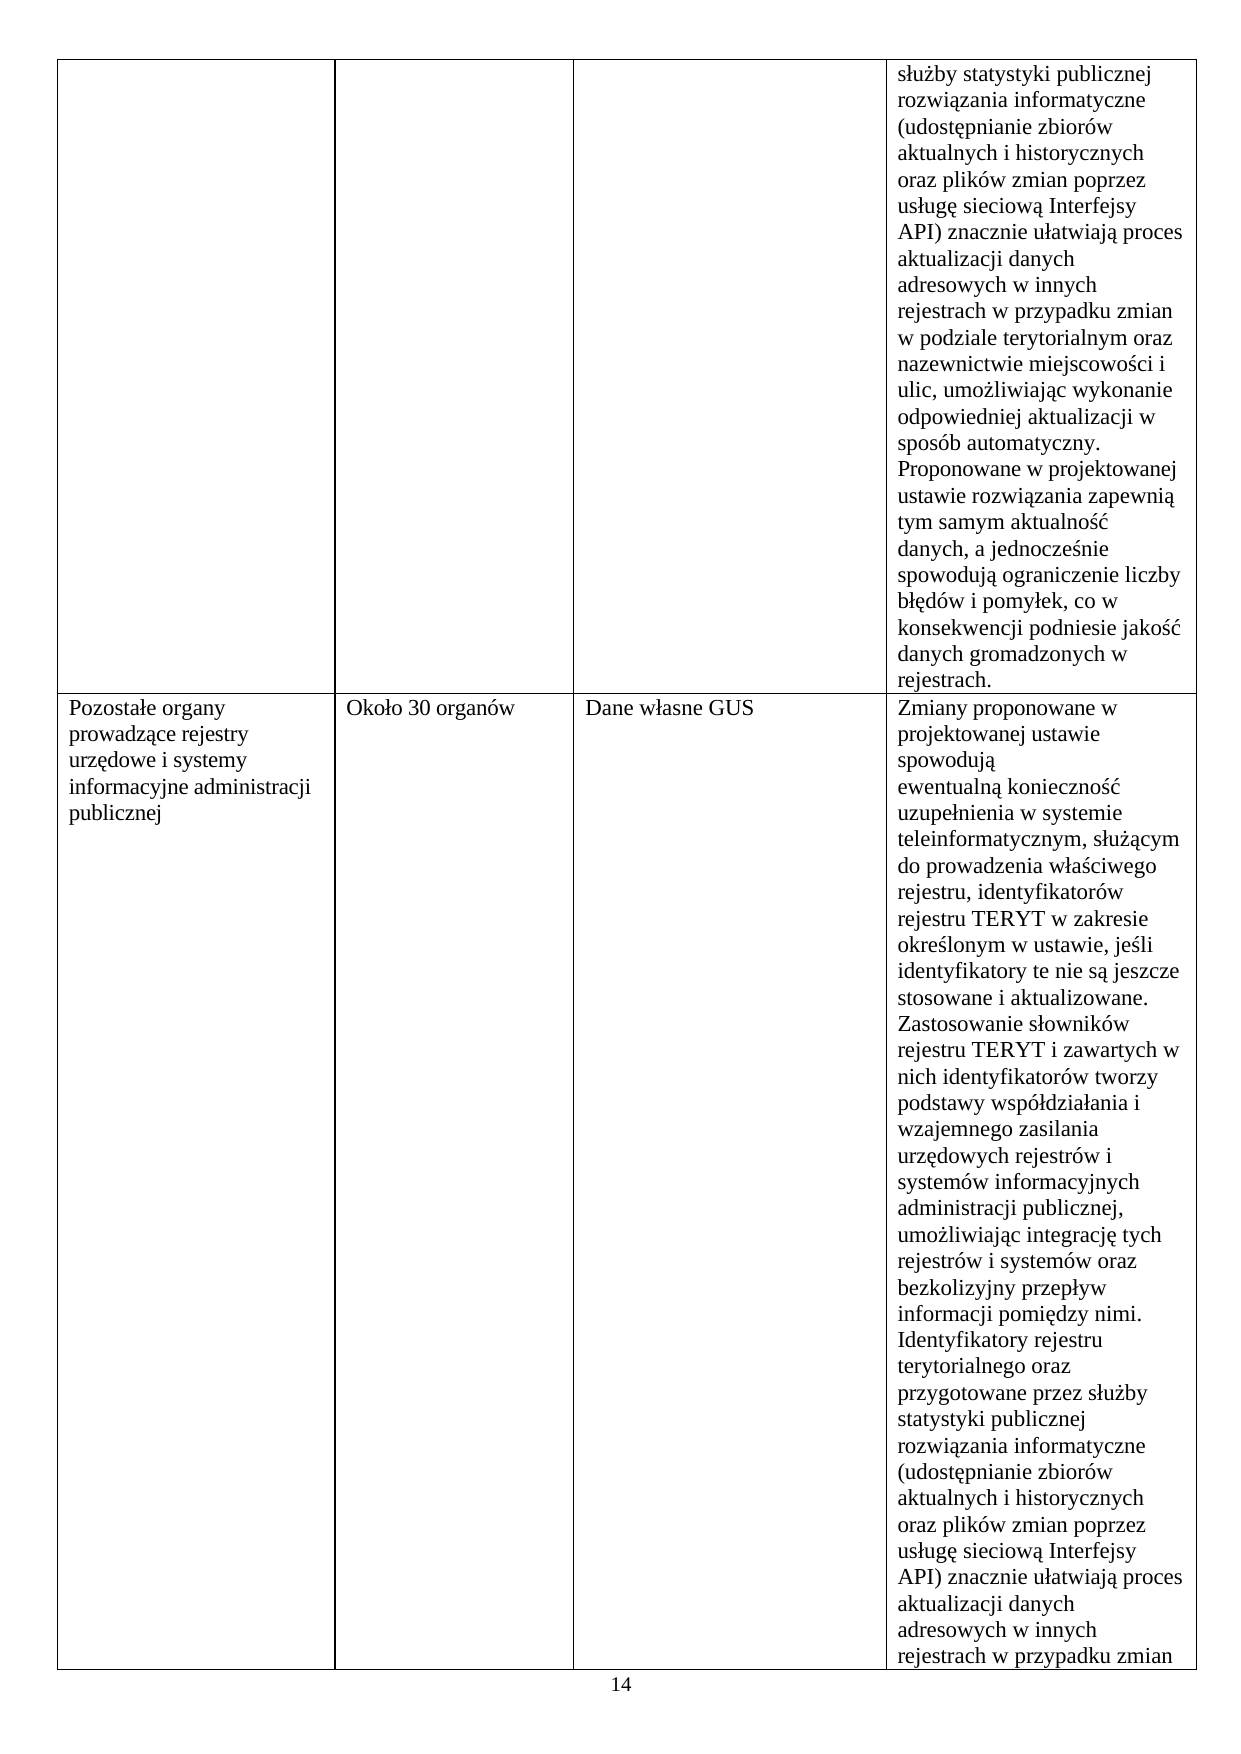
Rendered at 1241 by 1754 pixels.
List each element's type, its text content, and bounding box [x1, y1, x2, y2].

table_cell Dane własne GUS [574, 694, 886, 1669]
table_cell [58, 60, 334, 693]
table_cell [887, 694, 1196, 1669]
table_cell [887, 60, 1196, 693]
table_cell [58, 694, 334, 1669]
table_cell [336, 60, 573, 693]
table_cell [574, 60, 886, 693]
table_cell Około 30 organów [336, 694, 573, 1669]
